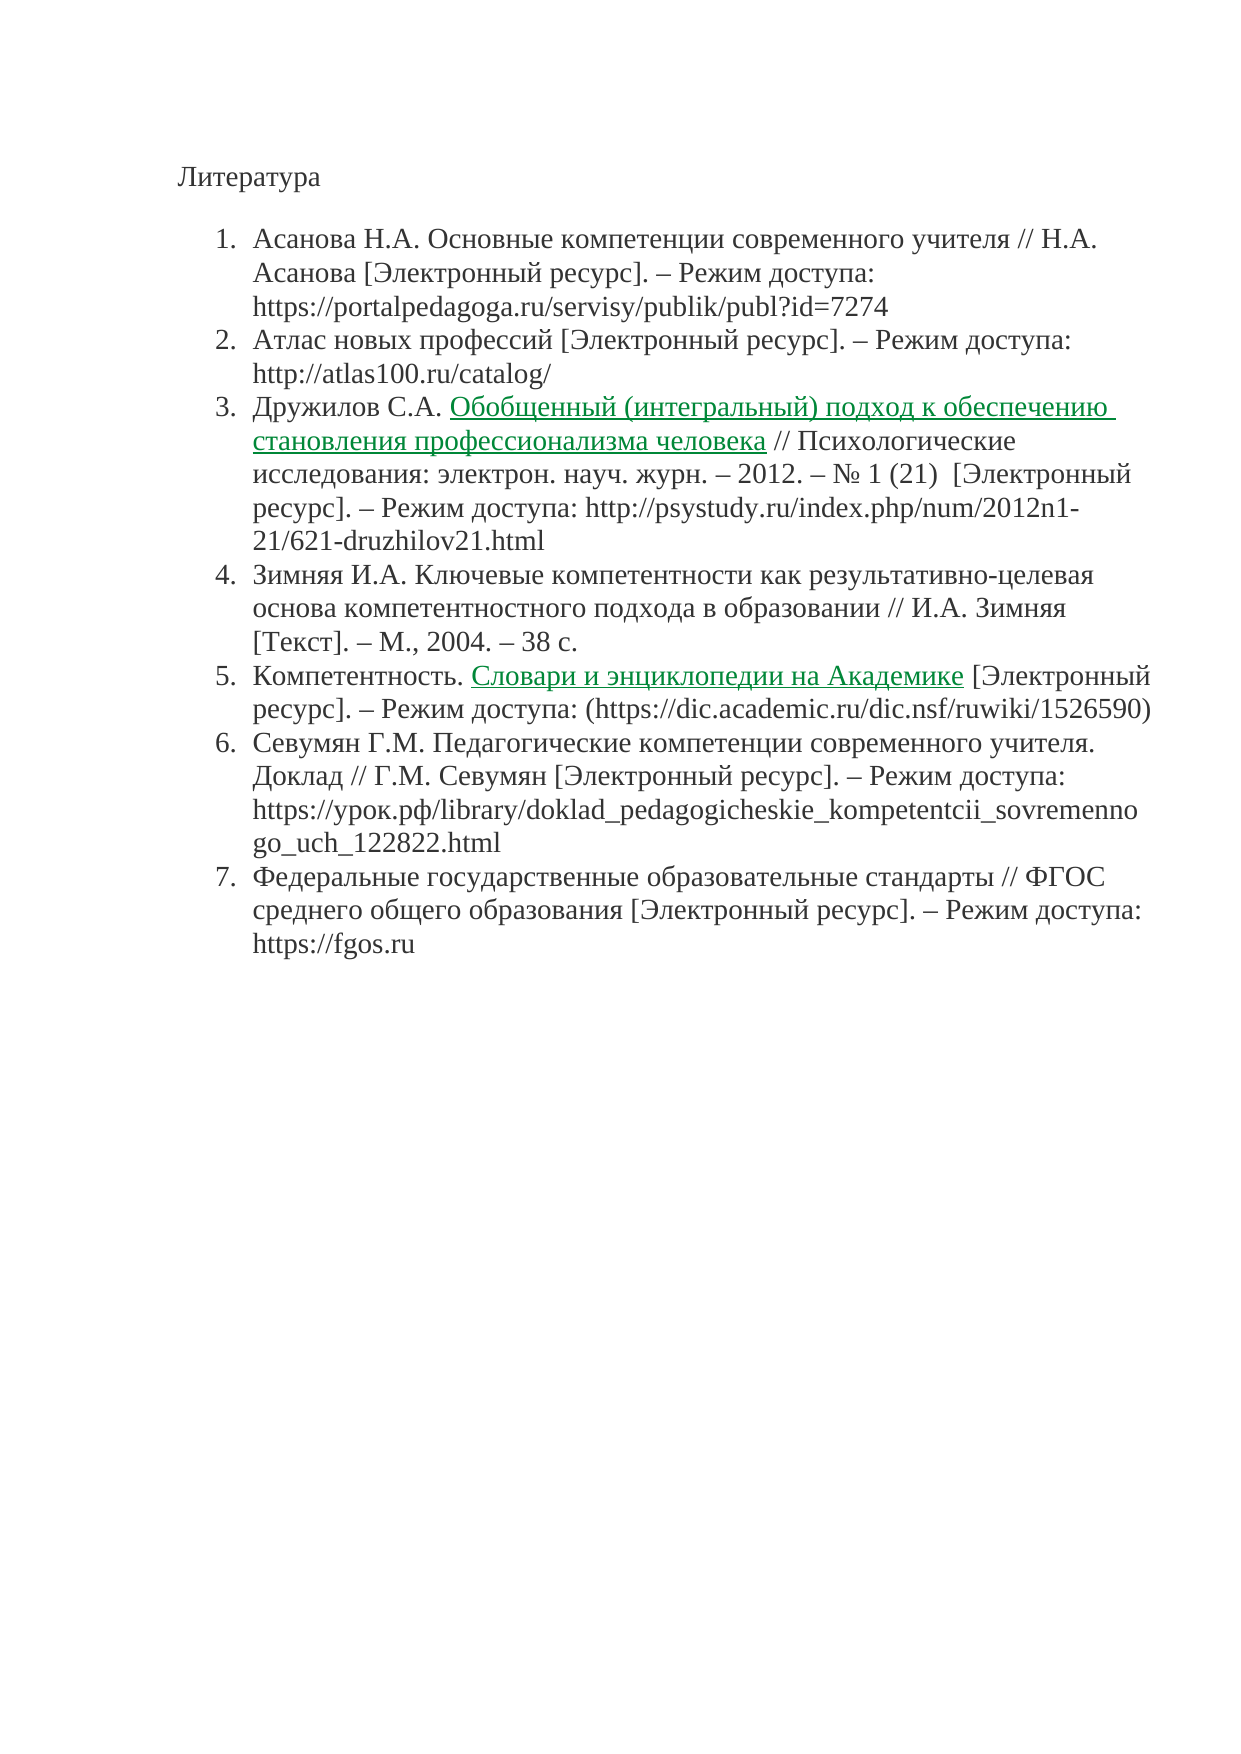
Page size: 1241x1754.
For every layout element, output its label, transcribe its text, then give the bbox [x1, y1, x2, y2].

text Литература [177, 159, 1152, 192]
list Атлас новых профессий [Электронный ресурс]. – Режим доступа: http://atlas100.ru/catalog/ [215, 322, 1152, 389]
list Асанова Н.А. Основные компетенции современного учителя // Н.А. Асанова [Электронный ресурс]. – Режим доступа: https://portalpedagoga.ru/servisy/publik/publ?id=7274 [215, 222, 1152, 322]
list Компетентность. Словари и энциклопедии на Академике [Электронный ресурс]. – Режим доступа: (https://dic.academic.ru/dic.nsf/ruwiki/1526590) [215, 658, 1152, 725]
list Зимняя И.А. Ключевые компетентности как результативно-целевая основа компетентностного подхода в образовании // И.А. Зимняя [Текст]. – М., 2004. – 38 с. [215, 557, 1152, 658]
list Севумян Г.М. Педагогические компетенции современного учителя. Доклад // Г.М. Севумян [Электронный ресурс]. – Режим доступа: https://урок.рф/library/doklad_pedagogicheskie_kompetentcii_sovremennogo_uch_122822.html [215, 725, 1152, 859]
list Дружилов С.А. Обобщенный (интегральный) подход к обеспечению становления профессионализма человека // Психологические исследования: электрон. науч. журн. – 2012. – № 1 (21) [Электронный ресурс]. – Режим доступа: http://psystudy.ru/index.php/num/2012n1-21/621-druzhilov21.html [215, 389, 1152, 557]
list Федеральные государственные образовательные стандарты // ФГОС среднего общего образования [Электронный ресурс]. – Режим доступа: https://fgos.ru [215, 859, 1152, 959]
